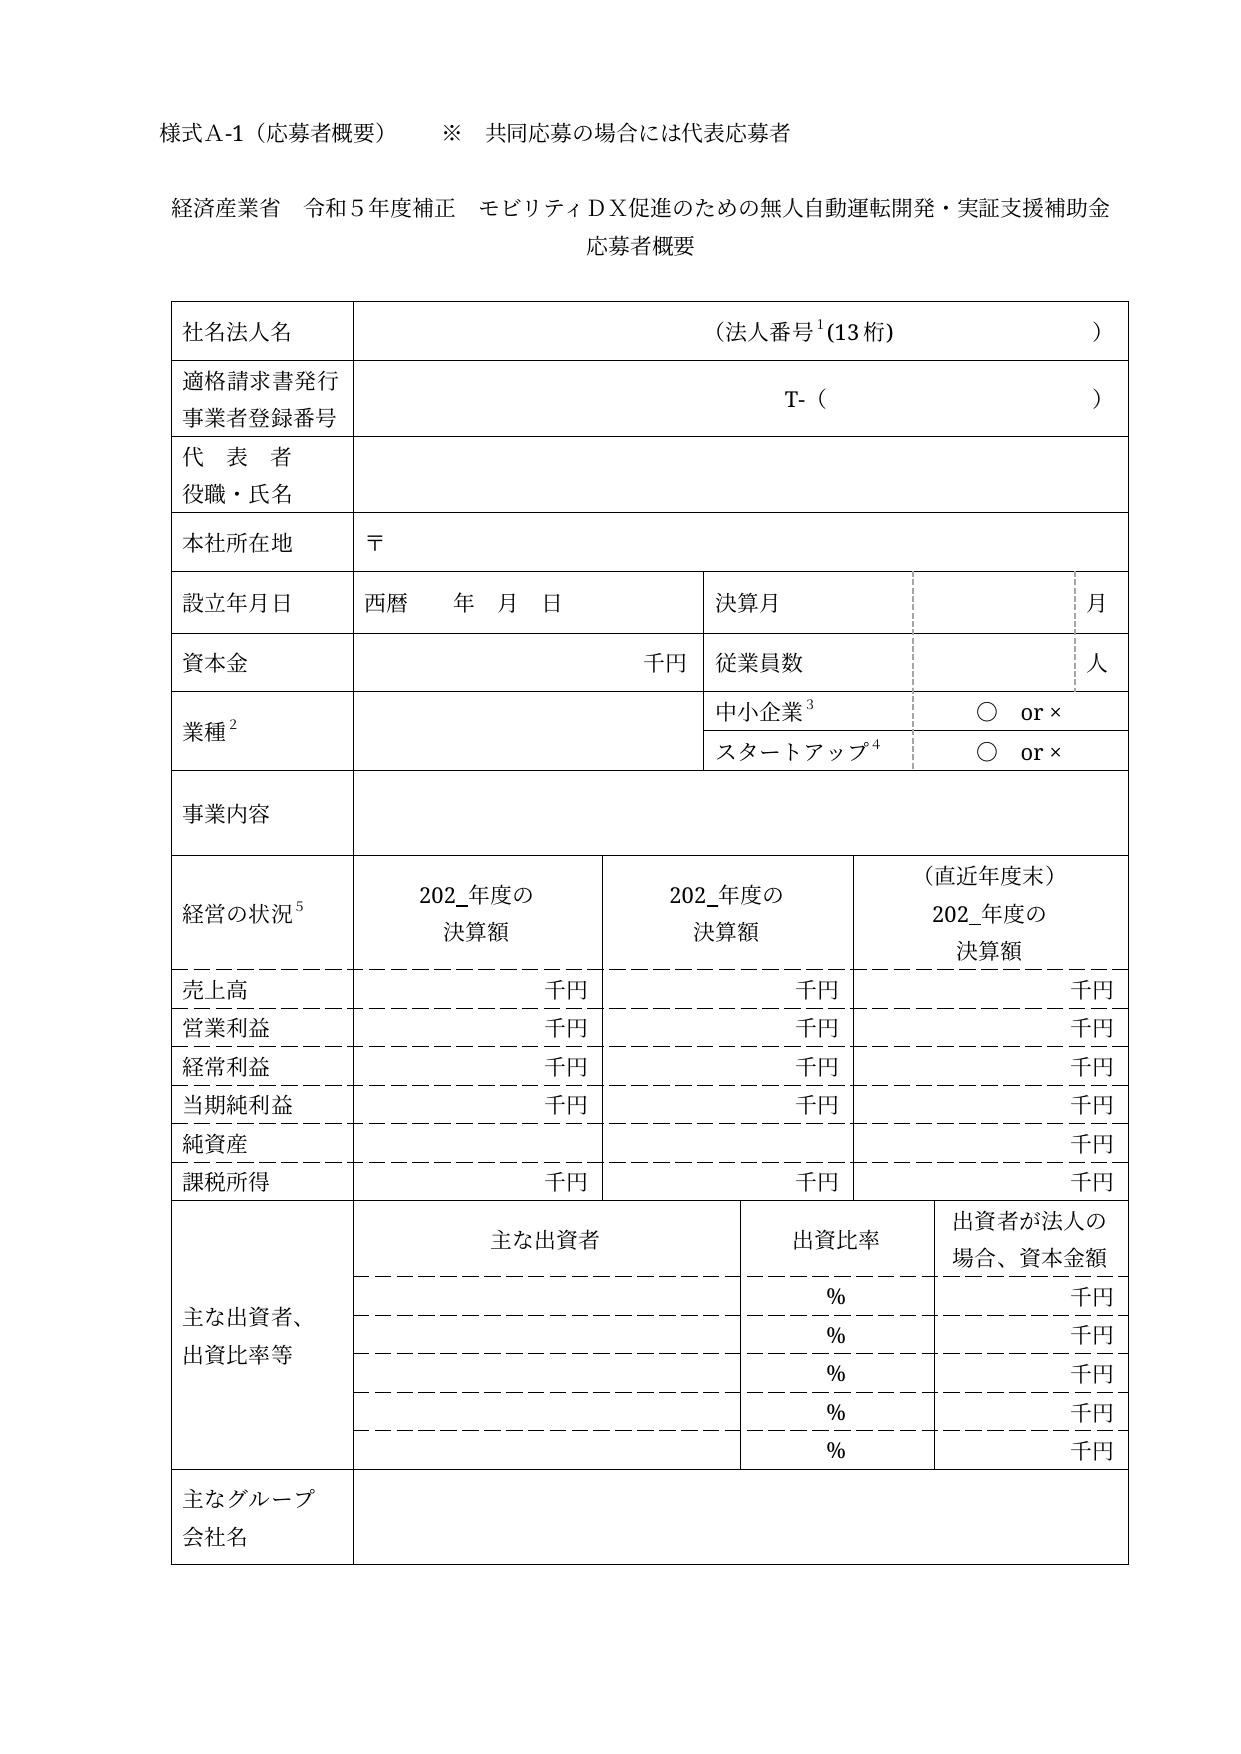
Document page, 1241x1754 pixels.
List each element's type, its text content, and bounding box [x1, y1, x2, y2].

table_cell 課税所得 [172, 1162, 353, 1200]
table_cell 設立年月日 [172, 572, 353, 632]
table_cell 中小企業３ [704, 692, 913, 730]
table_cell [354, 1392, 740, 1430]
table_cell % [741, 1392, 934, 1430]
table_cell [913, 572, 1075, 632]
table_cell 主な出資者、 出資比率等 [172, 1201, 353, 1469]
table_cell 決算月 [704, 572, 913, 632]
table_cell % [741, 1276, 934, 1315]
table_cell 千円 [354, 1008, 602, 1046]
table_cell % [741, 1315, 934, 1353]
table_cell 出資者が法人の場合、資本金額 [935, 1201, 1128, 1276]
table_cell 売上高 [172, 969, 353, 1007]
table_cell [354, 692, 703, 770]
table_cell 千円 [354, 969, 602, 1007]
table_header （法人番号１(13桁) ） [354, 302, 1128, 360]
table_cell 千円 [854, 1162, 1128, 1200]
table_cell [913, 634, 1075, 691]
table_cell 資本金 [172, 634, 353, 691]
table_cell 〇 or × [913, 692, 1128, 730]
table_cell 経常利益 [172, 1046, 353, 1084]
table_cell （直近年度末） 202 年度の 決算額 [854, 856, 1128, 969]
table_cell 千円 [603, 1162, 853, 1200]
table_cell 202 年度の 決算額 [354, 856, 602, 969]
table_cell [354, 1470, 1128, 1563]
table_cell 本社所在地 [172, 513, 353, 571]
table_cell 主な出資者 [354, 1201, 740, 1276]
table_cell [354, 1123, 602, 1162]
table_cell [354, 1276, 740, 1315]
table_cell 千円 [854, 1008, 1128, 1046]
table_cell 千円 [354, 1046, 602, 1084]
text 様式Ａ-1（応募者概要） ※ 共同応募の場合には代表応募者 [159, 113, 1122, 151]
table_cell スタートアップ４ [704, 731, 913, 770]
table_cell 営業利益 [172, 1008, 353, 1046]
table_cell [354, 634, 632, 691]
table_cell 純資産 [172, 1123, 353, 1162]
table_cell 人 [1075, 634, 1128, 691]
table_cell [354, 1315, 740, 1353]
table_cell 千円 [935, 1392, 1128, 1430]
table_cell 千円 [603, 1085, 853, 1123]
table_cell [354, 771, 1128, 855]
table_cell % [741, 1430, 934, 1469]
table_cell 〒 [354, 513, 1128, 571]
table_cell 当期純利益 [172, 1085, 353, 1123]
table_cell 主なグループ 会社名 [172, 1470, 353, 1563]
table_cell [603, 1123, 853, 1162]
table_header 社名法人名 [172, 302, 353, 360]
table_cell 経営の状況５ [172, 856, 353, 969]
table_cell 千円 [935, 1430, 1128, 1469]
table_cell 千円 [935, 1353, 1128, 1392]
table_cell 業種２ [172, 692, 353, 770]
table_cell 千円 [603, 969, 853, 1007]
table_cell 千円 [935, 1276, 1128, 1315]
table_cell 千円 [854, 1046, 1128, 1084]
table_cell 月 [1075, 572, 1128, 632]
table_cell 千円 [854, 1085, 1128, 1123]
table_cell 従業員数 [704, 634, 913, 691]
table_cell 出資比率 [741, 1201, 934, 1276]
table_cell 千円 [632, 634, 703, 691]
table_cell % [741, 1353, 934, 1392]
table_cell T-（ ） [354, 361, 1128, 436]
text 経済産業省 令和５年度補正 モビリティＤＸ促進のための無人自動運転開発・実証支援補助金 応募者概要 [159, 188, 1122, 263]
table_cell 適格請求書発行事業者登録番号 [172, 361, 353, 436]
table_cell 千円 [354, 1162, 602, 1200]
table_cell 〇 or × [913, 731, 1128, 770]
table_cell 千円 [854, 1123, 1128, 1162]
table_cell 千円 [854, 969, 1128, 1007]
table_cell [354, 437, 1128, 512]
table_cell 千円 [354, 1085, 602, 1123]
table_cell 千円 [935, 1315, 1128, 1353]
table_cell 事業内容 [172, 771, 353, 855]
table_cell 千円 [603, 1046, 853, 1084]
table_cell [354, 1430, 740, 1469]
table_cell 代 表 者 役職・氏名 [172, 437, 353, 512]
table_cell [354, 1353, 740, 1392]
table_cell 西暦 年 月 日 [354, 572, 703, 632]
table_cell 千円 [603, 1008, 853, 1046]
table_cell 202 年度の 決算額 [603, 856, 853, 969]
